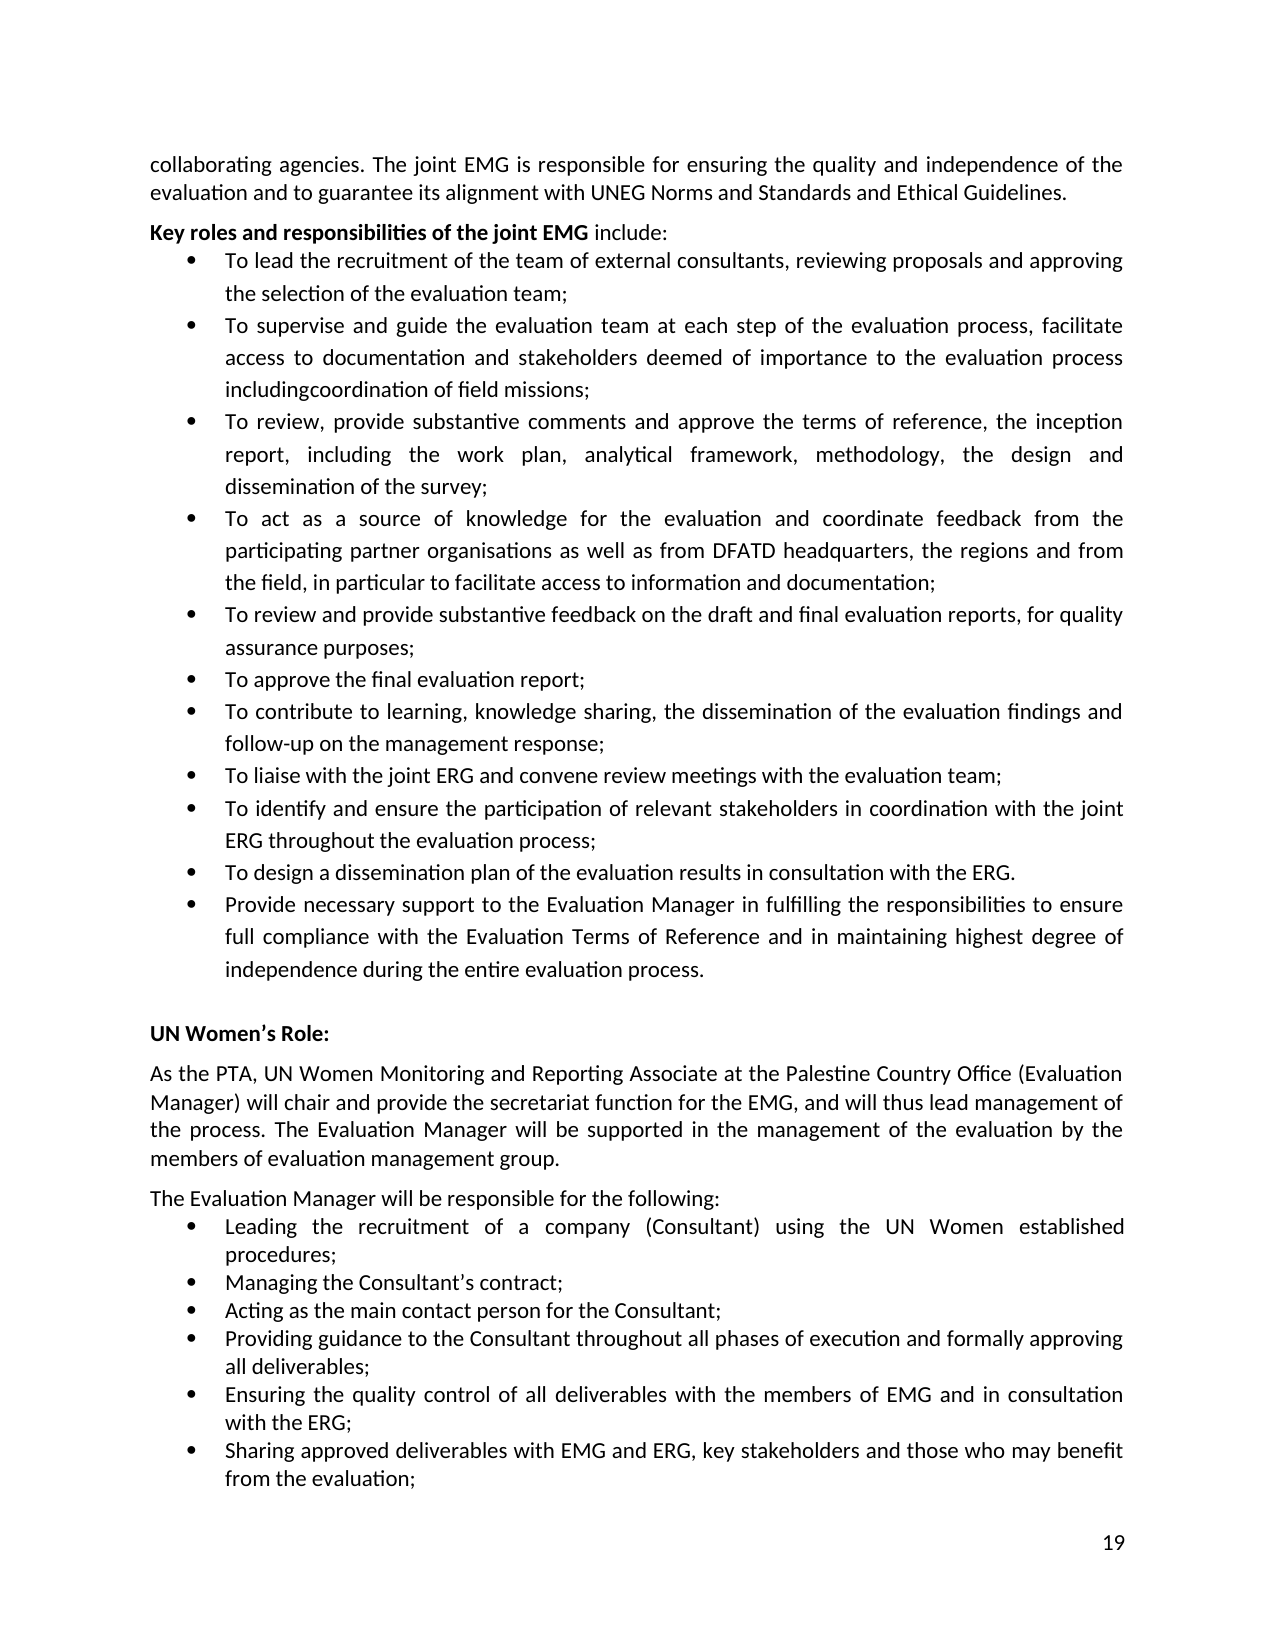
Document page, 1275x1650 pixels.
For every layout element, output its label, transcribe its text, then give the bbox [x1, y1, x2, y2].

text Key roles and responsibilities of the joint EMG include: [150, 218, 1125, 247]
list Acting as the main contact person for the Consultant; [187, 1296, 1125, 1324]
list Provide necessary support to the Evaluation Manager in fulfilling the responsibilities to ensure full compliance with the Evaluation Terms of Reference and in maintaining highest degree of independence during the entire evaluation process. [187, 890, 1125, 983]
list Managing the Consultant’s contract; [187, 1268, 1125, 1296]
list To lead the recruitment of the team of external consultants, reviewing proposals and approving the selection of the evaluation team; [187, 247, 1125, 307]
list To identify and ensure the participation of relevant stakeholders in coordination with the joint ERG throughout the evaluation process; [187, 794, 1125, 854]
text The Evaluation Manager will be responsible for the following: [150, 1184, 1125, 1212]
list To act as a source of knowledge for the evaluation and coordinate feedback from the participating partner organisations as well as from DFATD headquarters, the regions and from the field, in particular to facilitate access to information and documentation; [187, 504, 1125, 596]
list Ensuring the quality control of all deliverables with the members of EMG and in consultation with the ERG; [187, 1380, 1125, 1436]
list Sharing approved deliverables with EMG and ERG, key stakeholders and those who may benefit from the evaluation; [187, 1436, 1125, 1492]
subtitle UN Women’s Role: [150, 1019, 1125, 1047]
list To approve the final evaluation report; [187, 665, 1125, 693]
list To supervise and guide the evaluation team at each step of the evaluation process, facilitate access to documentation and stakeholders deemed of importance to the evaluation process includingcoordination of field missions; [187, 311, 1125, 403]
text As the PTA, UN Women Monitoring and Reporting Associate at the Palestine Country Office (Evaluation Manager) will chair and provide the secretariat function for the EMG, and will thus lead management of the process. The Evaluation Manager will be supported in the management of the evaluation by the members of evaluation management group. [150, 1059, 1125, 1172]
list To design a dissemination plan of the evaluation results in consultation with the ERG. [187, 858, 1125, 886]
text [150, 150, 1125, 206]
list To liaise with the joint ERG and convene review meetings with the evaluation team; [187, 762, 1125, 789]
list To contribute to learning, knowledge sharing, the dissemination of the evaluation findings and follow-up on the management response; [187, 697, 1125, 757]
list To review and provide substantive feedback on the draft and final evaluation reports, for quality assurance purposes; [187, 601, 1125, 661]
list Leading the recruitment of a company (Consultant) using the UN Women established procedures; [187, 1212, 1125, 1268]
list Providing guidance to the Consultant throughout all phases of execution and formally approving all deliverables; [187, 1324, 1125, 1380]
list To review, provide substantive comments and approve the terms of reference, the inception report, including the work plan, analytical framework, methodology, the design and dissemination of the survey; [187, 407, 1125, 500]
